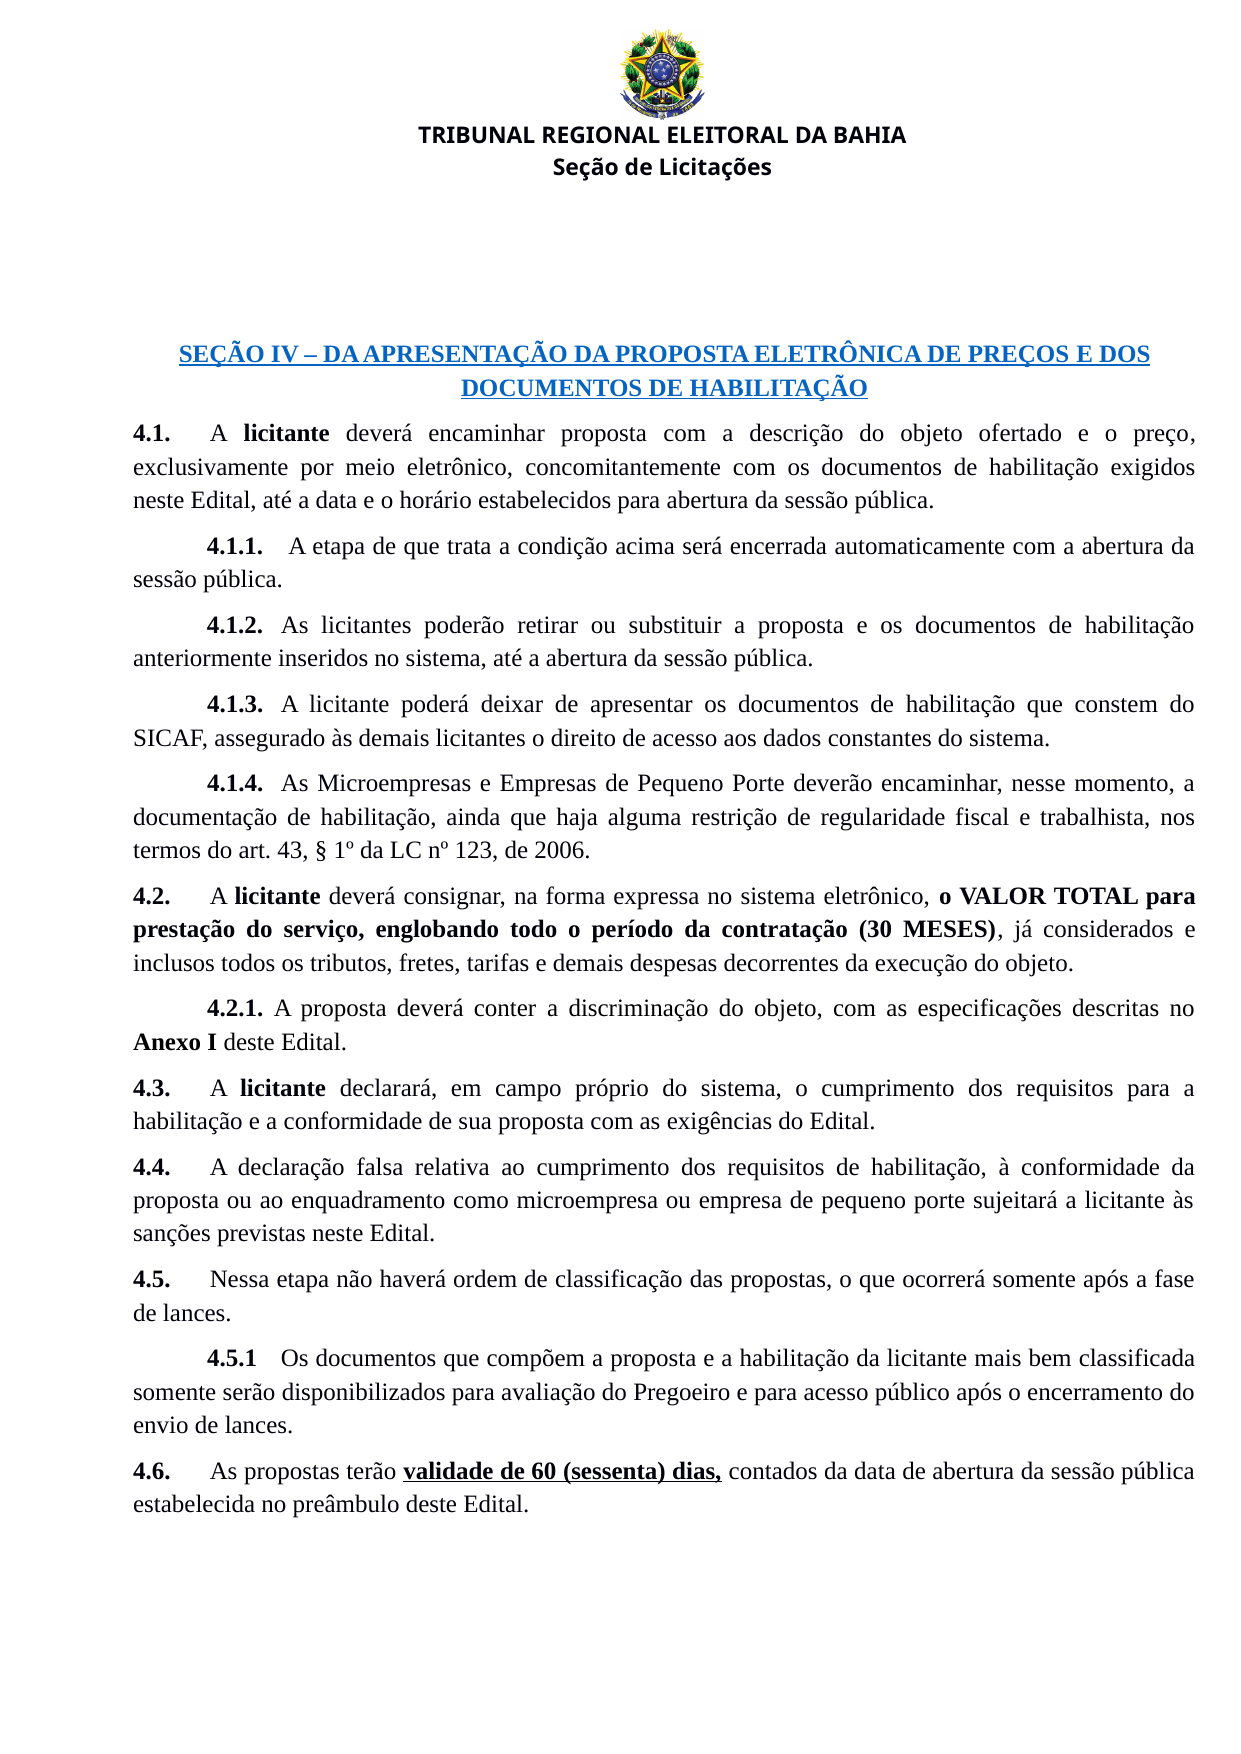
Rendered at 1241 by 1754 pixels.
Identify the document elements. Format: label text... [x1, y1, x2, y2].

text 4.5. Nessa etapa não haverá ordem de classificação das propostas, o que ocorrerá somente após a fase de lances. [133, 1261, 1196, 1328]
text 4.5.1 Os documentos que compõem a proposta e a habilitação da licitante mais bem classificada somente serão disponibilizados para avaliação do Pregoeiro e para acesso público após o encerramento do envio de lances. [133, 1340, 1196, 1440]
text 4.3. A licitante declarará, em campo próprio do sistema, o cumprimento dos requisitos para a habilitação e a conformidade de sua proposta com as exigências do Edital. [133, 1069, 1196, 1136]
text 4.4. A declaração falsa relativa ao cumprimento dos requisitos de habilitação, à conformidade da proposta ou ao enquadramento como microempresa ou empresa de pequeno porte sujeitará a licitante às sanções previstas neste Edital. [133, 1148, 1196, 1248]
text 4.6. As propostas terão validade de 60 (sessenta) dias, contados da data de abertura da sessão pública estabelecida no preâmbulo deste Edital. [133, 1453, 1196, 1519]
text SEÇÃO IV – DA APRESENTAÇÃO DA PROPOSTA ELETRÔNICA DE PREÇOS E DOS DOCUMENTOS DE HABILITAÇÃO [133, 336, 1196, 403]
text 4.2.1. A proposta deverá conter a discriminação do objeto, com as especificações descritas no Anexo I deste Edital. [133, 990, 1196, 1057]
text 4.2. A licitante deverá consignar, na forma expressa no sistema eletrônico, o VALOR TOTAL para prestação do serviço, englobando todo o período da contratação (30 MESES), já considerados e inclusos todos os tributos, fretes, tarifas e demais despesas decorrentes da execução do objeto. [133, 878, 1196, 978]
text 4.1.1. A etapa de que trata a condição acima será encerrada automaticamente com a abertura da sessão pública. [133, 528, 1196, 594]
text 4.1. A licitante deverá encaminhar proposta com a descrição do objeto ofertado e o preço, exclusivamente por meio eletrônico, concomitantemente com os documentos de habilitação exigidos neste Edital, até a data e o horário estabelecidos para abertura da sessão pública. [133, 415, 1196, 515]
text 4.1.3. A licitante poderá deixar de apresentar os documentos de habilitação que constem do SICAF, assegurado às demais licitantes o direito de acesso aos dados constantes do sistema. [133, 686, 1196, 753]
text 4.1.4. As Microempresas e Empresas de Pequeno Porte deverão encaminhar, nesse momento, a documentação de habilitação, ainda que haja alguma restrição de regularidade fiscal e trabalhista, nos termos do art. 43, § 1º da LC nº 123, de 2006. [133, 765, 1196, 865]
text 4.1.2. As licitantes poderão retirar ou substituir a proposta e os documentos de habilitação anteriormente inseridos no sistema, até a abertura da sessão pública. [133, 607, 1196, 673]
